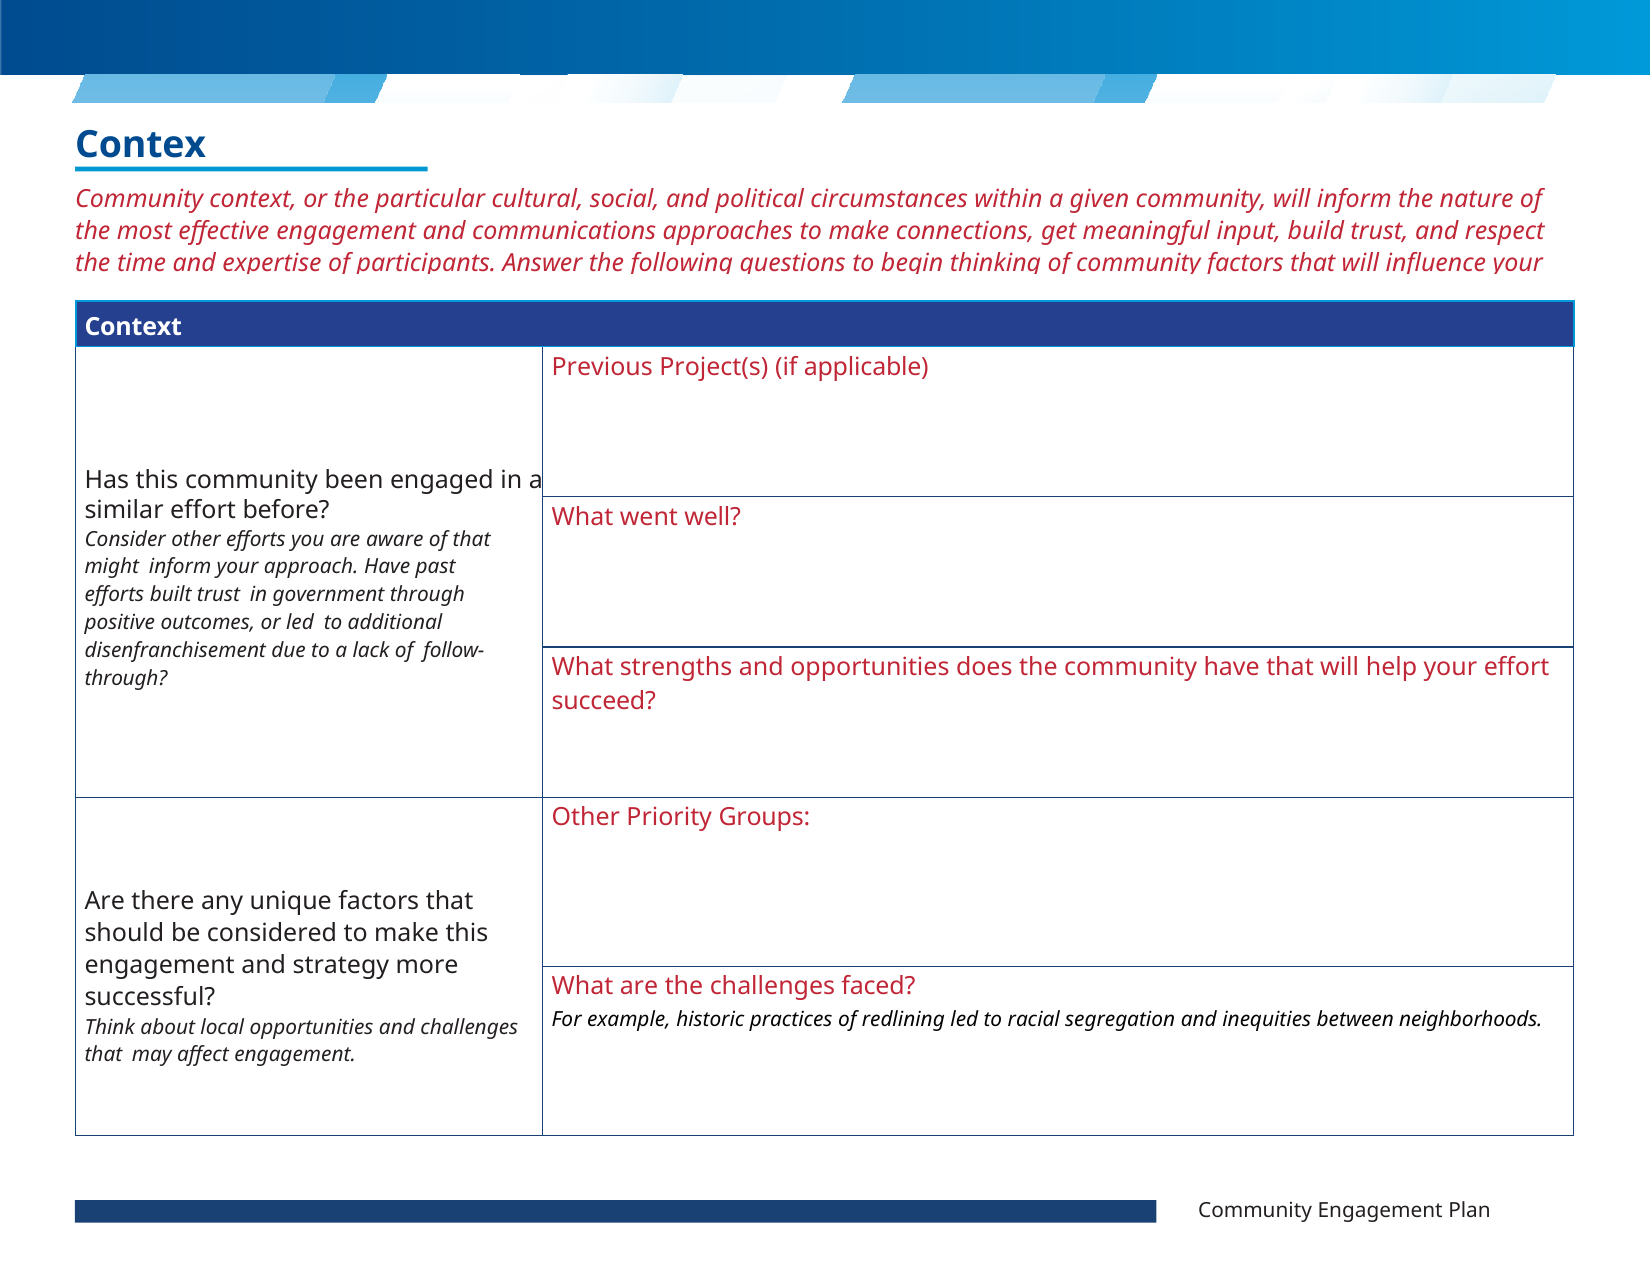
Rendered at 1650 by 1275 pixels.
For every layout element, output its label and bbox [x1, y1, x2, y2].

picture [0, 0, 1650, 103]
